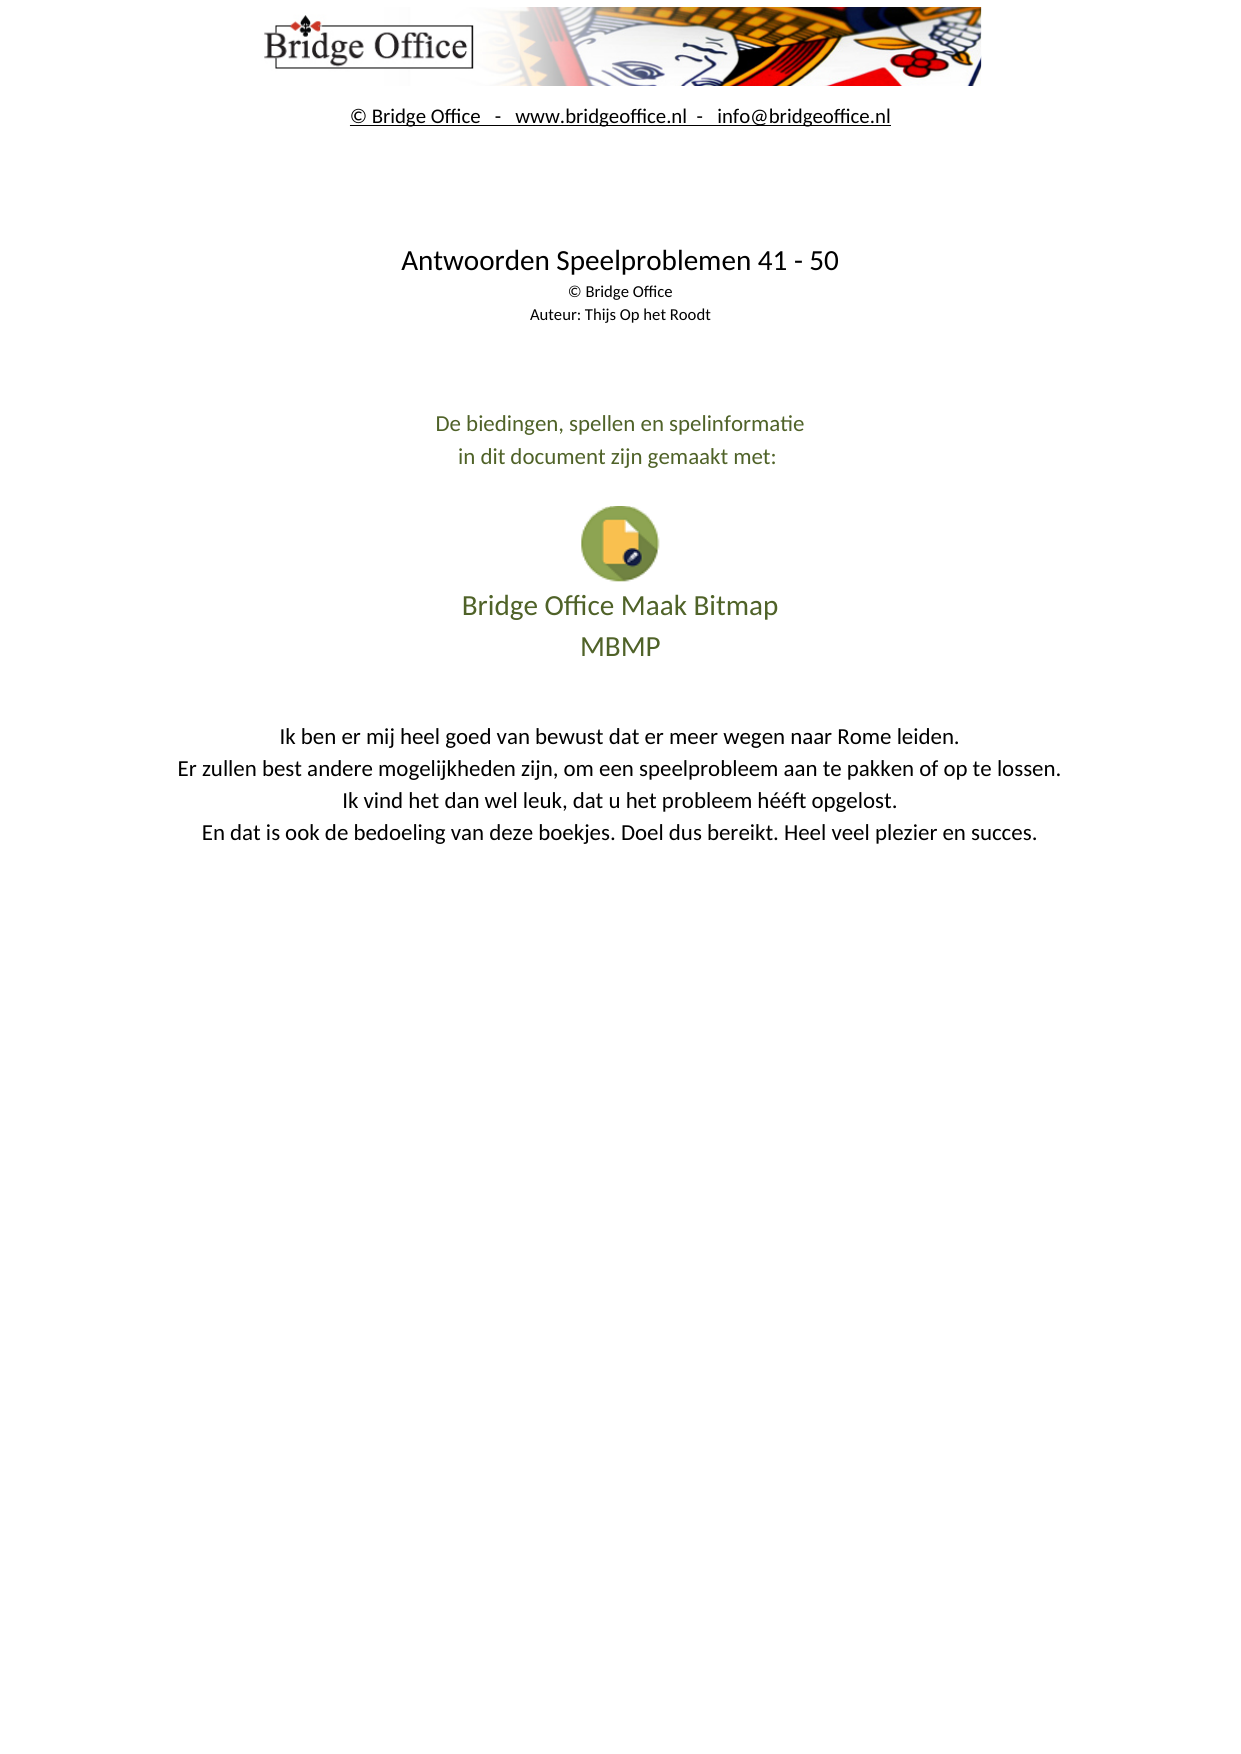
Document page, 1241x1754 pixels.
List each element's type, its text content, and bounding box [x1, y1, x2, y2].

text Ik ben er mij heel goed van bewust dat er meer wegen naar Rome leiden. Er zullen best andere mogelijkheden zijn, om een speelprobleem aan te pakken of op te lossen. Ik vind het dan wel leuk, dat u het probleem hééft opgelost. En dat is ook de bedoeling van deze boekjes. Doel dus bereikt. Heel veel plezier en succes. [148, 722, 1093, 846]
text De biedingen, spellen en spelinformatie in dit document zijn gemaakt met: [148, 409, 1093, 502]
text Bridge Office Maak Bitmap MBMP [148, 587, 1093, 663]
picture [580, 506, 661, 583]
picture [237, 7, 980, 85]
text Antwoorden Speelproblemen 41 - 50 © Bridge Office Auteur: Thijs Op het Roodt [148, 242, 1093, 325]
